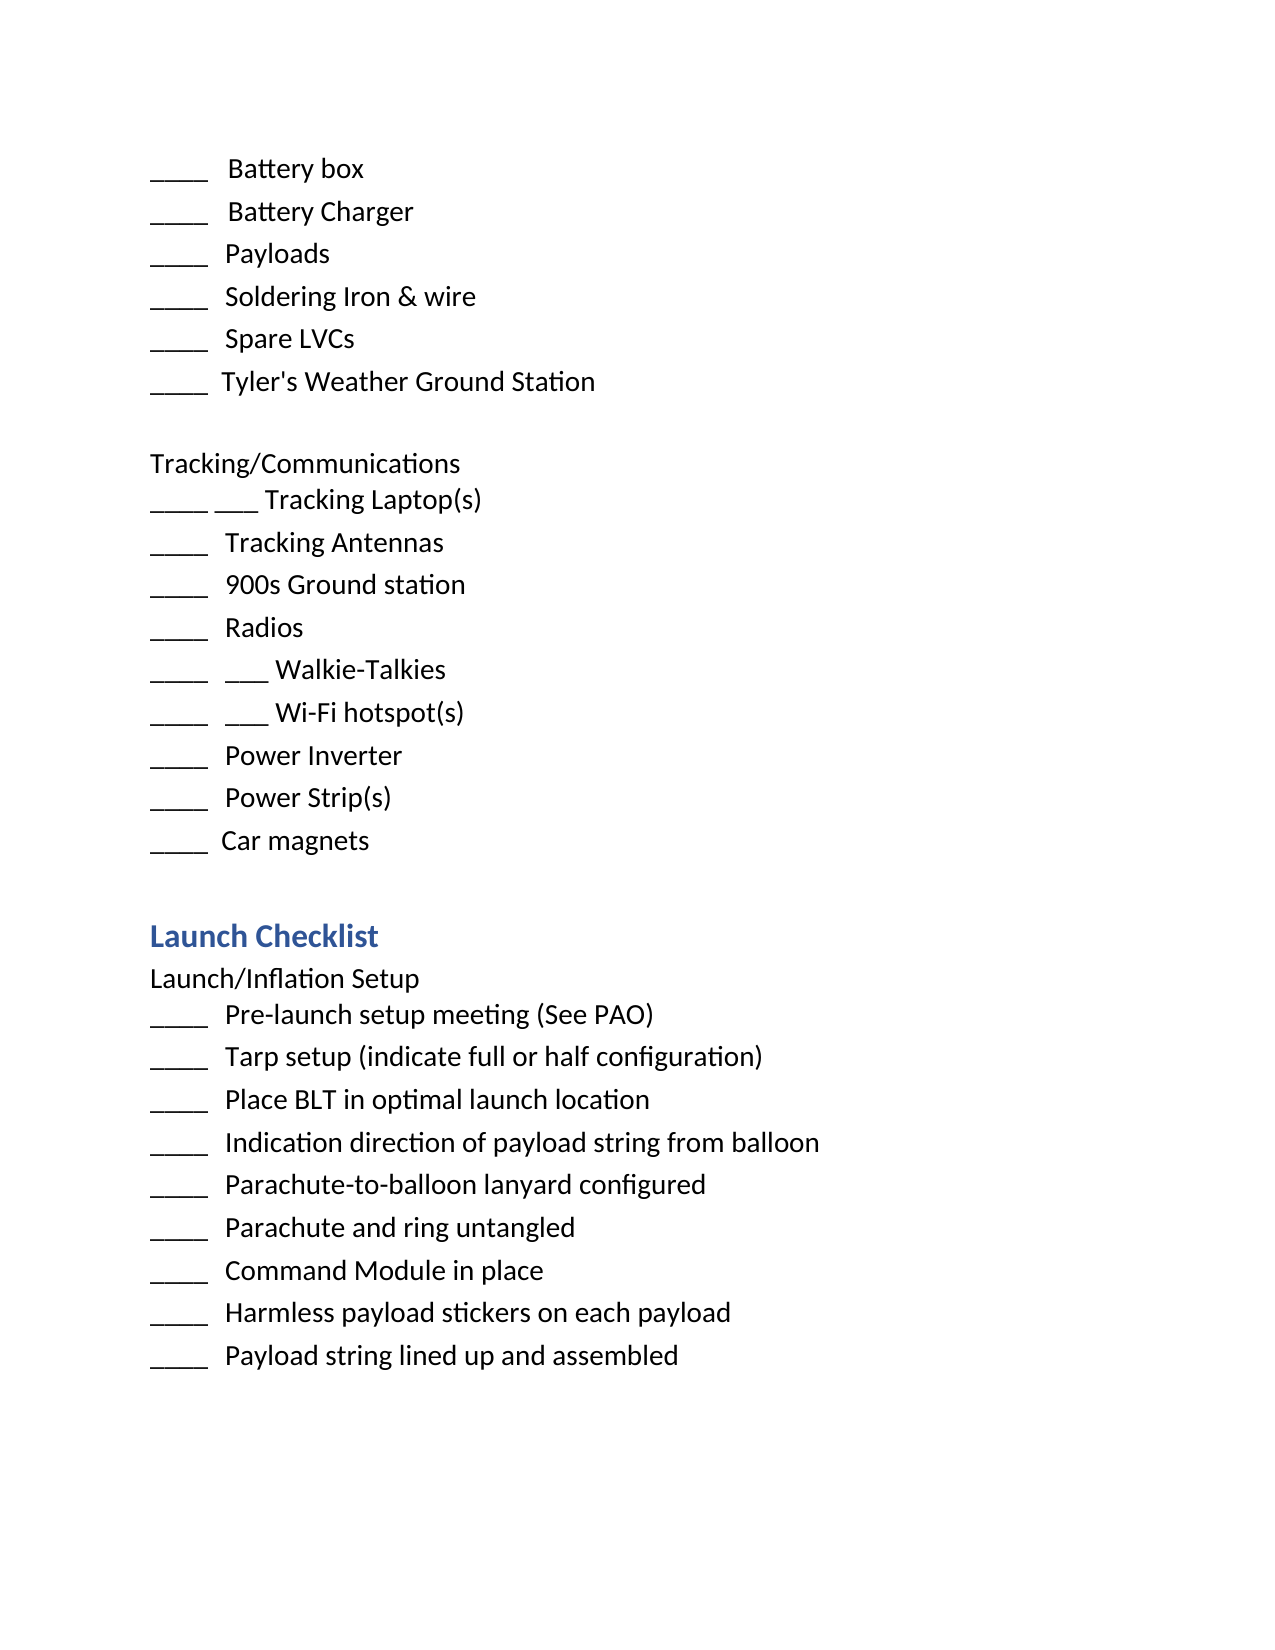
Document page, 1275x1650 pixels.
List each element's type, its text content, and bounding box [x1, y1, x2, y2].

text ____ 900s Ground station [150, 566, 1125, 602]
text ____ Soldering Iron & wire [150, 278, 1125, 313]
text ____ Command Module in place [150, 1252, 1125, 1287]
text ____ Radios [150, 609, 1125, 644]
text ____ Parachute-to-balloon lanyard configured [150, 1166, 1125, 1202]
text ____ ___ Walkie-Talkies [150, 651, 1125, 687]
text ____ Tracking Antennas [150, 524, 1125, 559]
text ____ Payloads [150, 235, 1125, 271]
text ____ Place BLT in optimal launch location [150, 1081, 1125, 1117]
text ____ Power Strip(s) [150, 779, 1125, 815]
text ____ Power Inverter [150, 737, 1125, 772]
text ____ Battery box [150, 150, 1125, 186]
text ____ Battery Charger [150, 193, 1125, 228]
text ____ Tarp setup (indicate full or half configuration) [150, 1038, 1125, 1074]
text ____ Payload string lined up and assembled [150, 1337, 1125, 1372]
text ____ Spare LVCs [150, 320, 1125, 356]
text ____ ___ Tracking Laptop(s) [150, 481, 1125, 517]
text ____ Parachute and ring untangled [150, 1209, 1125, 1244]
text ____ Harmless payload stickers on each payload [150, 1294, 1125, 1330]
subtitle Launch Checklist [150, 915, 1125, 956]
text ____ Tyler's Weather Ground Station [150, 363, 1125, 399]
text ____ Indication direction of payload string from balloon [150, 1124, 1125, 1159]
subtitle Launch/Inflation Setup [150, 960, 1125, 996]
text ____ ___ Wi-Fi hotspot(s) [150, 694, 1125, 730]
text ____ Car magnets [150, 822, 1125, 857]
subtitle Tracking/Communications [150, 445, 1125, 481]
text ____ Pre-launch setup meeting (See PAO) [150, 996, 1125, 1032]
